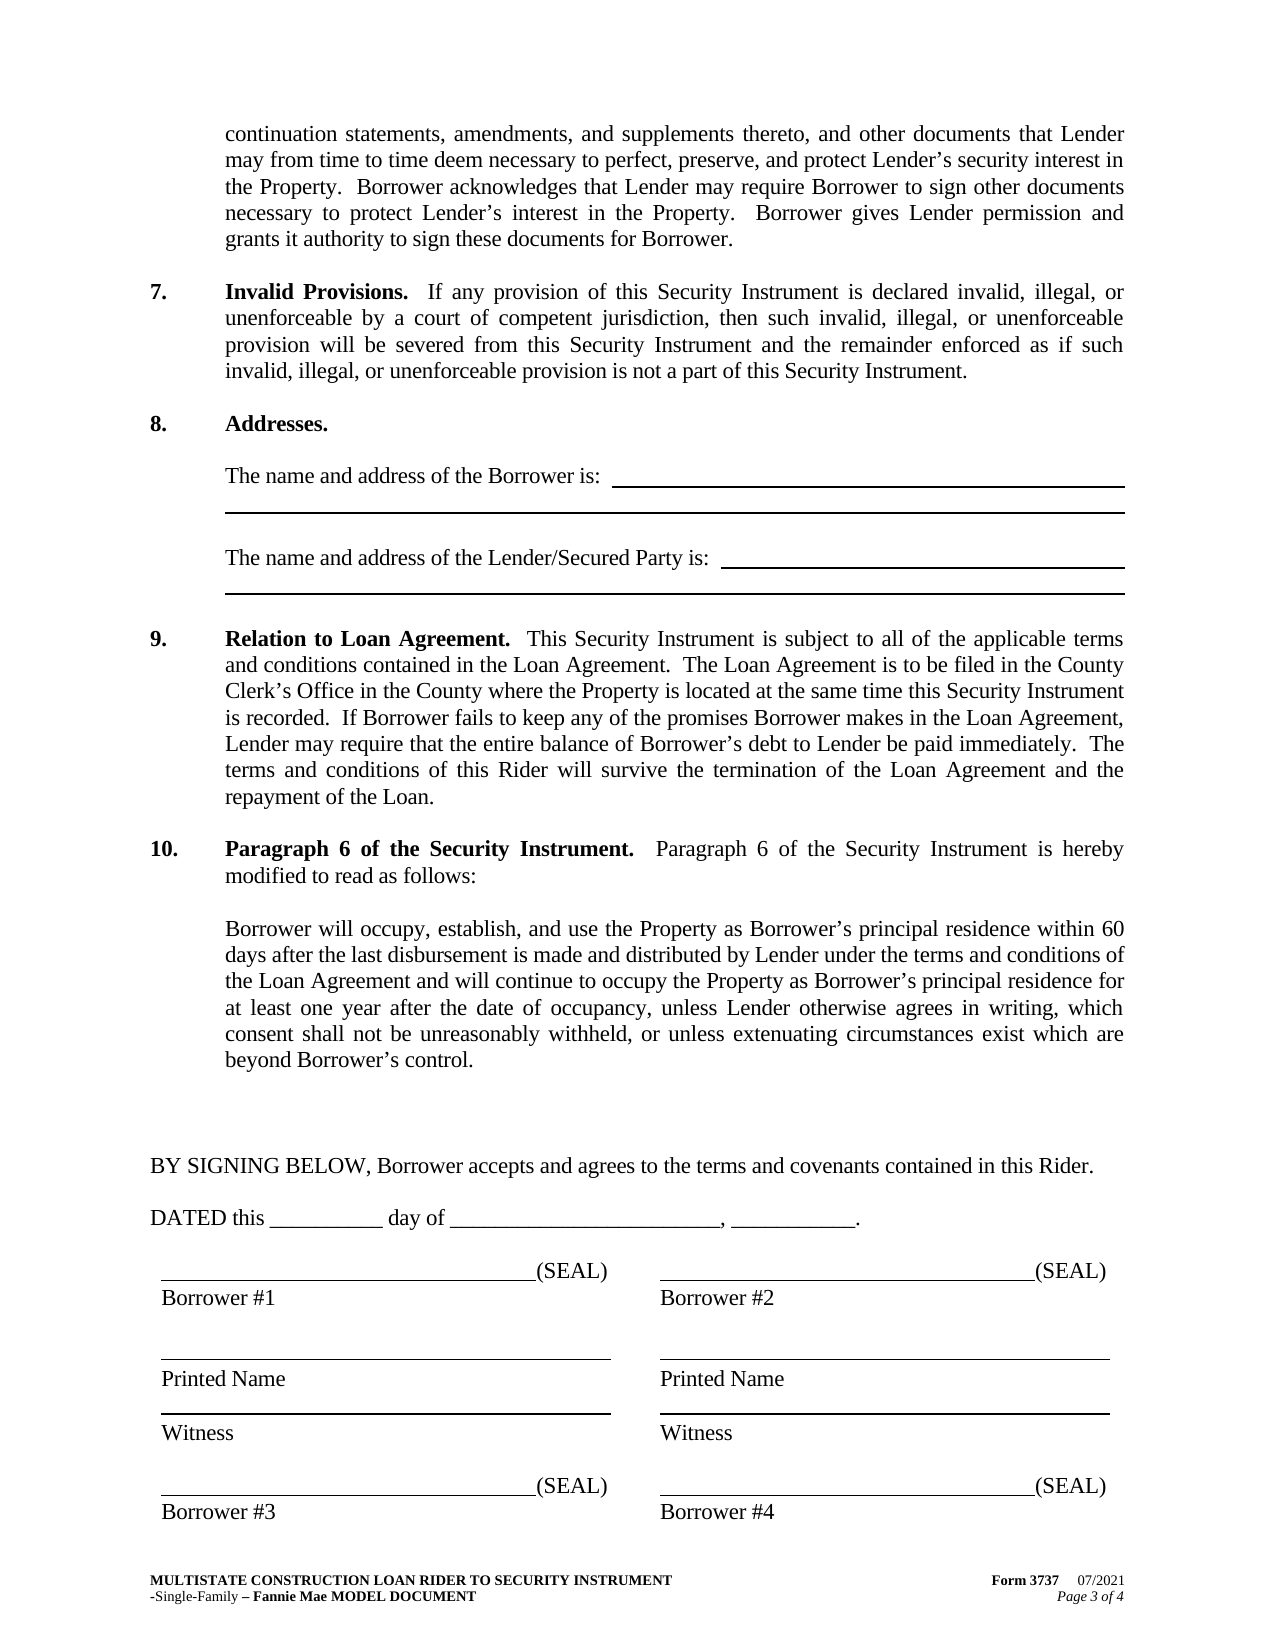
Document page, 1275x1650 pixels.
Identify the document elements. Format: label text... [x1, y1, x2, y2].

text Borrower will occupy, establish, and use the Property as Borrower’s principal residence within 60 days after the last disbursement is made and distributed by Lender under the terms and conditions of the Loan Agreement and will continue to occupy the Property as Borrower’s principal residence for at least one year after the date of occupancy, unless Lender otherwise agrees in writing, which consent shall not be unreasonably withheld, or unless extenuating circumstances exist which are beyond Borrower’s control. [225, 914, 1125, 1073]
table_header (SEAL) Borrower #2 Printed Name Witness [649, 1257, 1147, 1472]
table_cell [649, 1472, 1147, 1525]
text The name and address of the Borrower is: [150, 463, 1125, 489]
text BY SIGNING BELOW, Borrower accepts and agrees to the terms and covenants contained in this Rider. [150, 1152, 1125, 1178]
text 7. Invalid Provisions. If any provision of this Security Instrument is declared invalid, illegal, or unenforceable by a court of competent jurisdiction, then such invalid, illegal, or unenforceable provision will be severed from this Security Instrument and the remainder enforced as if such invalid, illegal, or unenforceable provision is not a part of this Security Instrument. [150, 278, 1125, 383]
text 8. Addresses. [150, 410, 1125, 436]
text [225, 120, 1125, 252]
table_header (SEAL) Borrower #1 Printed Name Witness [150, 1257, 649, 1472]
text The name and address of the Lender/Secured Party is: [150, 544, 1125, 570]
text DATED this __________ day of ________________________, ___________. [150, 1204, 1125, 1231]
text 9. Relation to Loan Agreement. This Security Instrument is subject to all of the applicable terms and conditions contained in the Loan Agreement. The Loan Agreement is to be filed in the County Clerk’s Office in the County where the Property is located at the same time this Security Instrument is recorded. If Borrower fails to keep any of the promises Borrower makes in the Loan Agreement, Lender may require that the entire balance of Borrower’s debt to Lender be paid immediately. The terms and conditions of this Rider will survive the termination of the Loan Agreement and the repayment of the Loan. [150, 625, 1125, 809]
text 10. Paragraph 6 of the Security Instrument. Paragraph 6 of the Security Instrument is hereby modified to read as follows: [150, 836, 1125, 888]
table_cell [150, 1472, 649, 1525]
